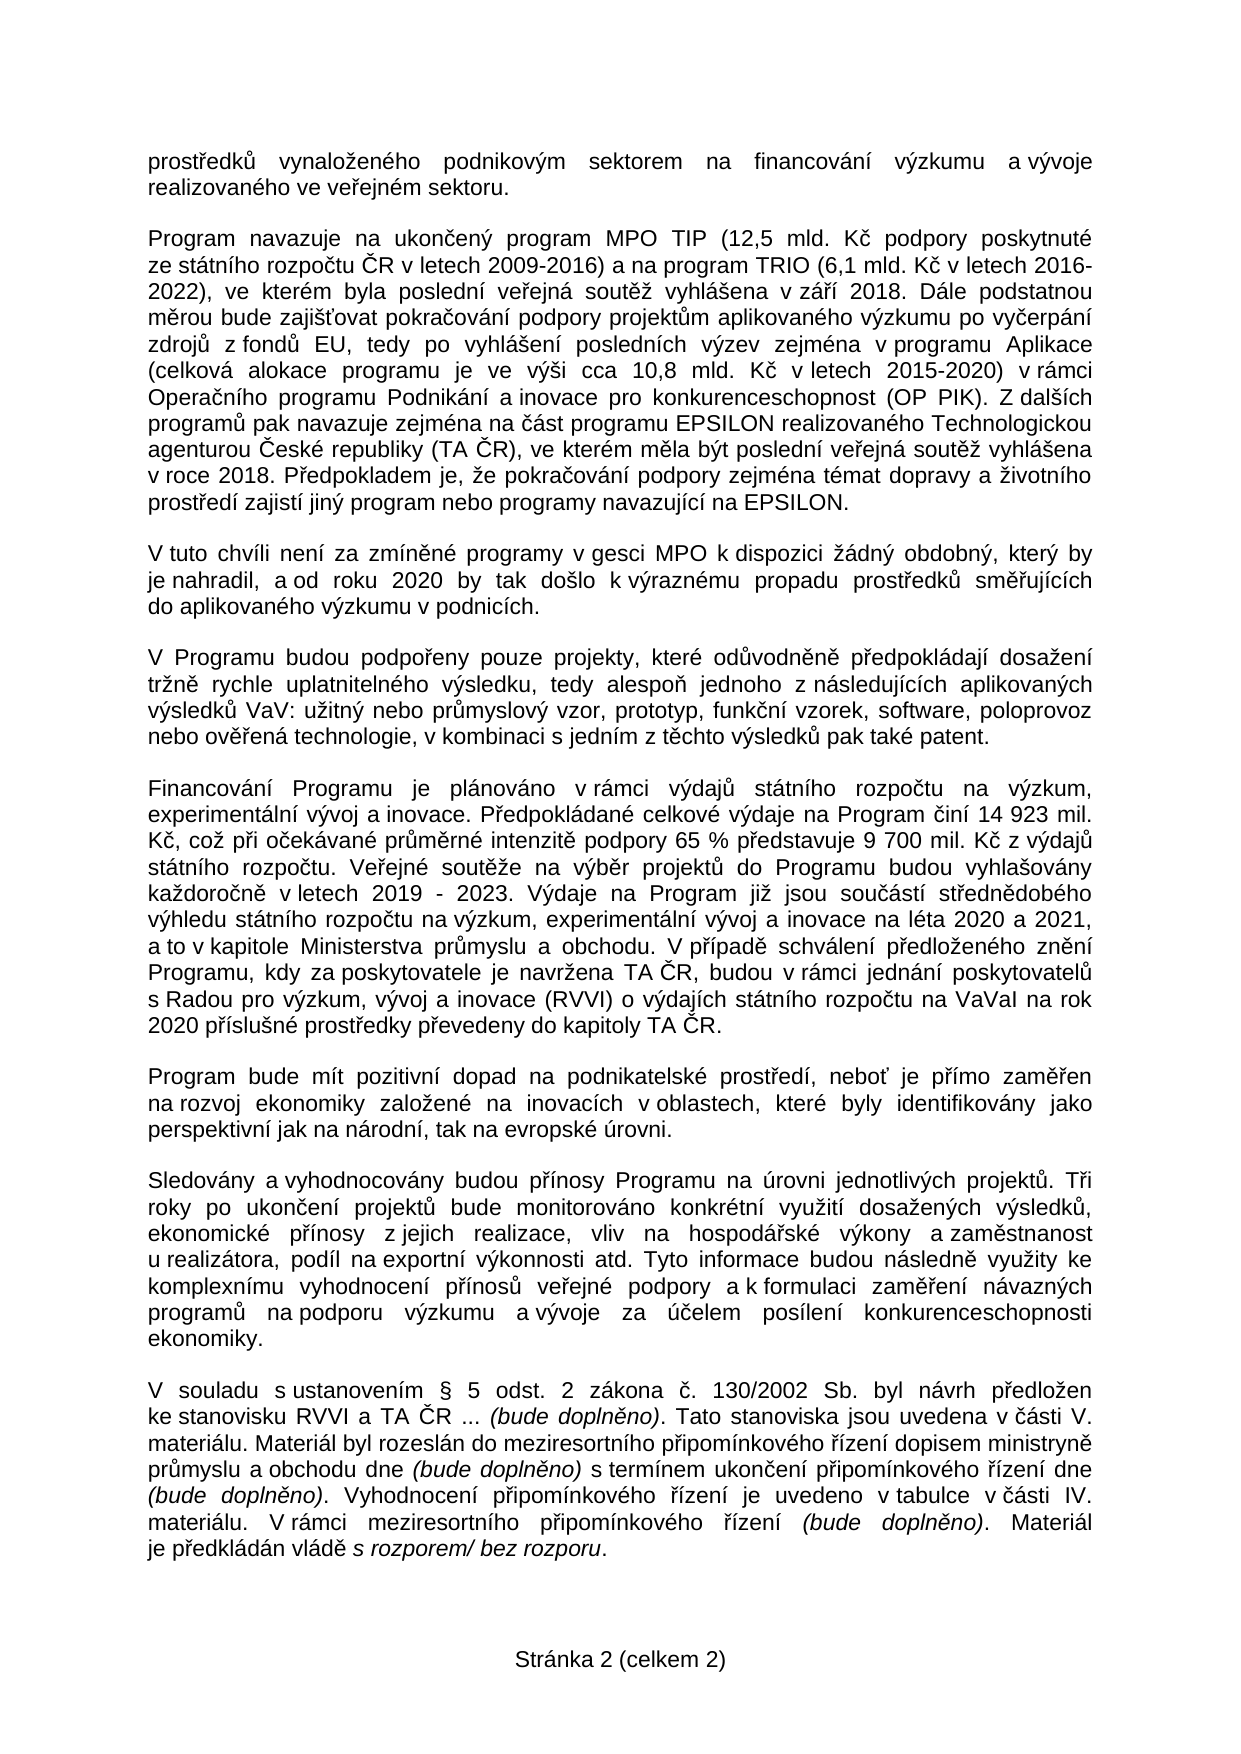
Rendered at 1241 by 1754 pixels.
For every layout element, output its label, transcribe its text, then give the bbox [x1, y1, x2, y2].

text V souladu s ustanovením § 5 odst. 2 zákona č. 130/2002 Sb. byl návrh předložen ke stanovisku RVVI a TA ČR ... (bude doplněno). Tato stanoviska jsou uvedena v části V. materiálu. Materiál byl rozeslán do meziresortního připomínkového řízení dopisem ministryně průmyslu a obchodu dne (bude doplněno) s termínem ukončení připomínkového řízení dne (bude doplněno). Vyhodnocení připomínkového řízení je uvedeno v tabulce v části IV. materiálu. V rámci meziresortního připomínkového řízení (bude doplněno). Materiál je předkládán vládě s rozporem/ bez rozporu. [148, 1377, 1093, 1561]
text Program navazuje na ukončený program MPO TIP (12,5 mld. Kč podpory poskytnuté ze státního rozpočtu ČR v letech 2009-2016) a na program TRIO (6,1 mld. Kč v letech 2016-2022), ve kterém byla poslední veřejná soutěž vyhlášena v září 2018. Dále podstatnou měrou bude zajišťovat pokračování podpory projektům aplikovaného výzkumu po vyčerpání zdrojů z fondů EU, tedy po vyhlášení posledních výzev zejména v programu Aplikace (celková alokace programu je ve výši cca 10,8 mld. Kč v letech 2015-2020) v rámci Operačního programu Podnikání a inovace pro konkurenceschopnost (OP PIK). Z dalších programů pak navazuje zejména na část programu EPSILON realizovaného Technologickou agenturou České republiky (TA ČR), ve kterém měla být poslední veřejná soutěž vyhlášena v roce 2018. Předpokladem je, že pokračování podpory zejména témat dopravy a životního prostředí zajistí jiný program nebo programy navazující na EPSILON. [148, 225, 1093, 515]
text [148, 148, 1093, 200]
text V Programu budou podpořeny pouze projekty, které odůvodněně předpokládají dosažení tržně rychle uplatnitelného výsledku, tedy alespoň jednoho z následujících aplikovaných výsledků VaV: užitný nebo průmyslový vzor, prototyp, funkční vzorek, software, poloprovoz nebo ověřená technologie, v kombinaci s jedním z těchto výsledků pak také patent. [148, 644, 1093, 750]
text V tuto chvíli není za zmíněné programy v gesci MPO k dispozici žádný obdobný, který by je nahradil, a od roku 2020 by tak došlo k výraznému propadu prostředků směřujících do aplikovaného výzkumu v podnicích. [148, 540, 1093, 619]
text Sledovány a vyhodnocovány budou přínosy Programu na úrovni jednotlivých projektů. Tři roky po ukončení projektů bude monitorováno konkrétní využití dosažených výsledků, ekonomické přínosy z jejich realizace, vliv na hospodářské výkony a zaměstnanost u realizátora, podíl na exportní výkonnosti atd. Tyto informace budou následně využity ke komplexnímu vyhodnocení přínosů veřejné podpory a k formulaci zaměření návazných programů na podporu výzkumu a vývoje za účelem posílení konkurenceschopnosti ekonomiky. [148, 1167, 1093, 1352]
text Program bude mít pozitivní dopad na podnikatelské prostředí, neboť je přímo zaměřen na rozvoj ekonomiky založené na inovacích v oblastech, které byly identifikovány jako perspektivní jak na národní, tak na evropské úrovni. [148, 1063, 1093, 1142]
text Financování Programu je plánováno v rámci výdajů státního rozpočtu na výzkum, experimentální vývoj a inovace. Předpokládané celkové výdaje na Program činí 14 923 mil. Kč, což při očekávané průměrné intenzitě podpory 65 % představuje 9 700 mil. Kč z výdajů státního rozpočtu. Veřejné soutěže na výběr projektů do Programu budou vyhlašovány každoročně v letech 2019 - 2023. Výdaje na Program již jsou součástí střednědobého výhledu státního rozpočtu na výzkum, experimentální vývoj a inovace na léta 2020 a 2021, a to v kapitole Ministerstva průmyslu a obchodu. V případě schválení předloženého znění Programu, kdy za poskytovatele je navržena TA ČR, budou v rámci jednání poskytovatelů s Radou pro výzkum, vývoj a inovace (RVVI) o výdajích státního rozpočtu na VaVaI na rok 2020 příslušné prostředky převedeny do kapitoly TA ČR. [148, 775, 1093, 1038]
